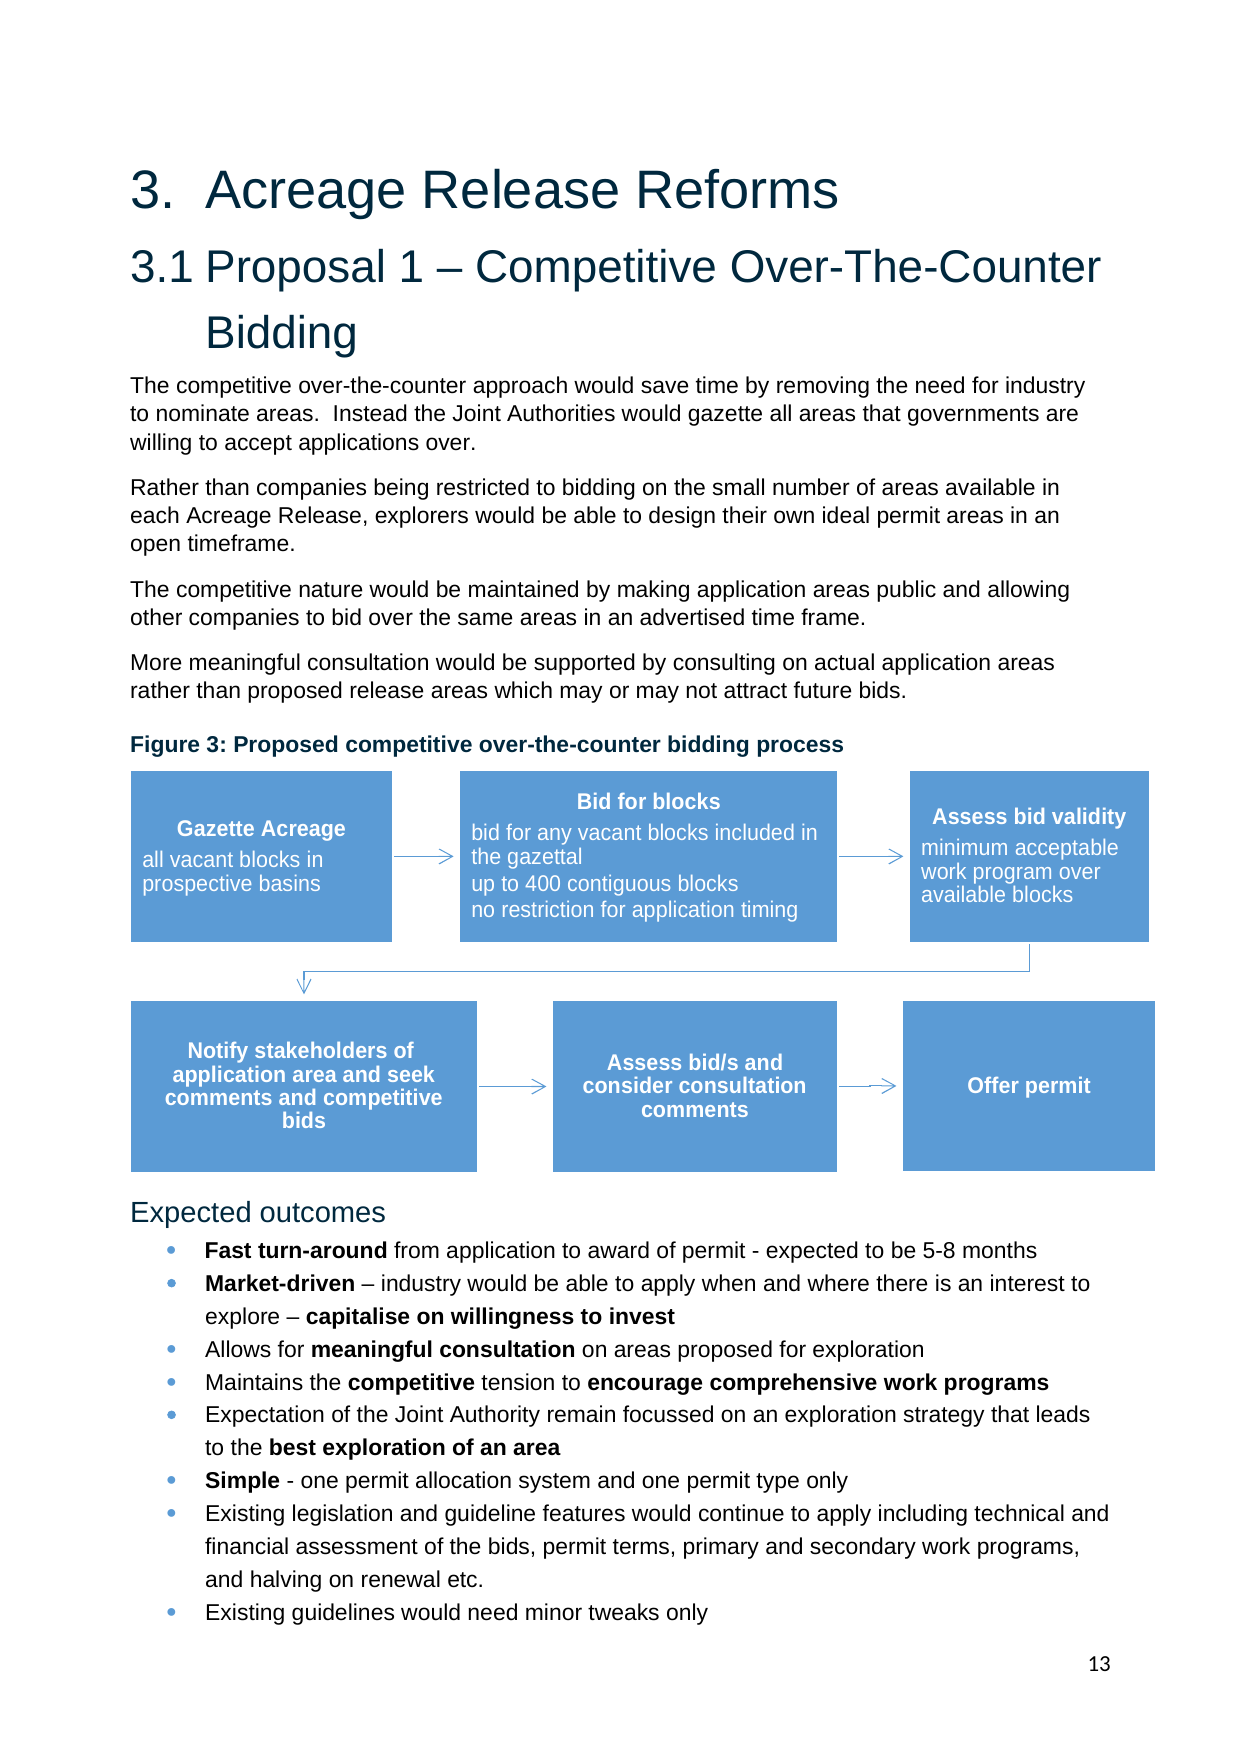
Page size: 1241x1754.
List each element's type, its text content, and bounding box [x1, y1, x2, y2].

text Expected outcomes [130, 1195, 1110, 1228]
text Expectation of the Joint Authority remain focussed on an exploration strategy that leads to the best exploration of an area [167, 1401, 1110, 1461]
list Proposal 1 – Competitive Over-The-Counter Bidding [130, 240, 1110, 358]
text Market-driven – industry would be able to apply when and where there is an interest to explore – capitalise on willingness to invest [167, 1270, 1110, 1329]
list Acreage Release Reforms [130, 158, 1110, 220]
text The competitive nature would be maintained by making application areas public and allowing other companies to bid over the same areas in an advertised time frame. [130, 576, 1110, 630]
text Existing guidelines would need minor tweaks only [167, 1599, 1110, 1625]
text The competitive over-the-counter approach would save time by removing the need for industry to nominate areas. Instead the Joint Authorities would gazette all areas that governments are willing to accept applications over. [130, 372, 1110, 455]
text Rather than companies being restricted to bidding on the small number of areas available in each Acreage Release, explorers would be able to design their own ideal permit areas in an open timeframe. [130, 473, 1110, 557]
list Figure 3: Proposed competitive over-the-counter bidding process [130, 731, 1110, 757]
text Maintains the competitive tension to encourage comprehensive work programs [167, 1368, 1110, 1395]
text More meaningful consultation would be supported by consulting on actual application areas rather than proposed release areas which may or may not attract future bids. [130, 649, 1110, 704]
text Allows for meaningful consultation on areas proposed for exploration [167, 1336, 1110, 1362]
text Fast turn-around from application to award of permit - expected to be 5-8 months [167, 1237, 1110, 1263]
text Existing legislation and guideline features would continue to apply including technical and financial assessment of the bids, permit terms, primary and secondary work programs, and halving on renewal etc. [167, 1500, 1110, 1592]
text Simple - one permit allocation system and one permit type only [167, 1467, 1110, 1493]
